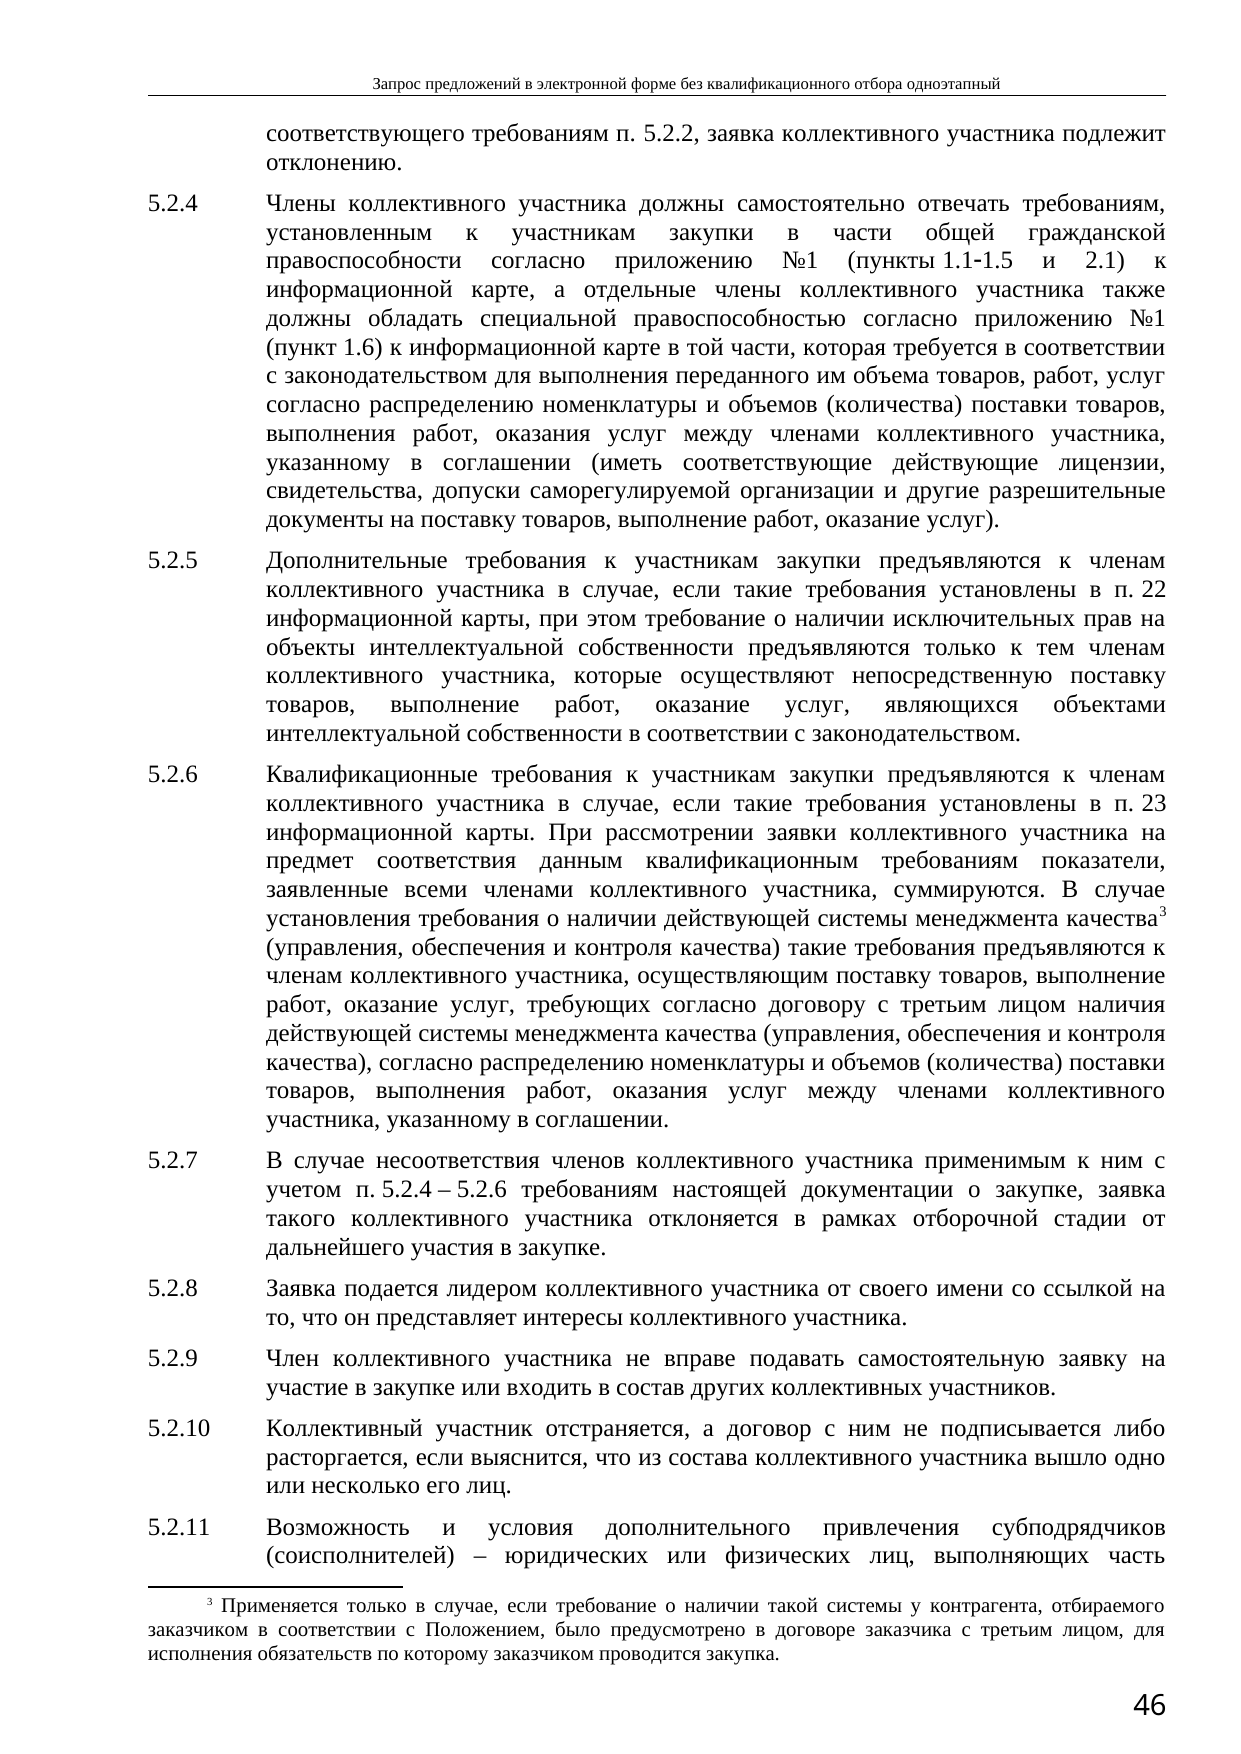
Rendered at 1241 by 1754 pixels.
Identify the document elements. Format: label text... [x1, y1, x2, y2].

text В случае несоответствия членов коллективного участника применимым к ним с учетом п. 5.2.4 – 5.2.6 требованиям настоящей документации о закупке, заявка такого коллективного участника отклоняется в рамках отборочной стадии от дальнейшего участия в закупке. [148, 1146, 1166, 1261]
text Члены коллективного участника должны самостоятельно отвечать требованиям, установленным к участникам закупки в части общей гражданской правоспособности согласно приложению №1 (пункты 1.11.5 и 2.1) к информационной карте, а отдельные члены коллективного участника также должны обладать специальной правоспособностью согласно приложению №1 (пункт 1.6) к информационной карте в той части, которая требуется в соответствии с законодательством для выполнения переданного им объема товаров, работ, услуг согласно распределению номенклатуры и объемов (количества) поставки товаров, выполнения работ, оказания услуг между членами коллективного участника, указанному в соглашении (иметь соответствующие действующие лицензии, свидетельства, допуски саморегулируемой организации и другие разрешительные документы на поставку товаров, выполнение работ, оказание услуг). [148, 188, 1166, 533]
text Член коллективного участника не вправе подавать самостоятельную заявку на участие в закупке или входить в состав других коллективных участников. [148, 1343, 1166, 1401]
text Квалификационные требования к участникам закупки предъявляются к членам коллективного участника в случае, если такие требования установлены в п. 17 информационной карты. При рассмотрении заявки коллективного участника на предмет соответствия данным квалификационным требованиям показатели, заявленные всеми членами коллективного участника, суммируются. В случае установления требования о наличии действующей системы менеджмента качества (управления, обеспечения и контроля качества) такие требования предъявляются к членам коллективного участника, осуществляющим поставку товаров, выполнение работ, оказание услуг, требующих согласно договору с третьим лицом наличия действующей системы менеджмента качества (управления, обеспечения и контроля качества), согласно распределению номенклатуры и объемов (количества) поставки товаров, выполнения работ, оказания услуг между членами коллективного участника, указанному в соглашении. [148, 759, 1166, 1133]
text Дополнительные требования к участникам закупки предъявляются к членам коллективного участника в случае, если такие требования установлены в п. 16 информационной карты, при этом требование о наличии исключительных прав на объекты интеллектуальной собственности предъявляются только к тем членам коллективного участника, которые осуществляют непосредственную поставку товаров, выполнение работ, оказание услуг, являющихся объектами интеллектуальной собственности в соответствии с законодательством. [148, 546, 1166, 747]
text Заявка подается лидером коллективного участника от своего имени со ссылкой на то, что он представляет интересы коллективного участника. [148, 1273, 1166, 1331]
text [148, 1512, 1166, 1569]
text Коллективный участник отстраняется, а договор с ним не подписывается либо расторгается, если выяснится, что из состава коллективного участника вышло одно или несколько его лиц. [148, 1413, 1166, 1499]
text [148, 118, 1166, 176]
